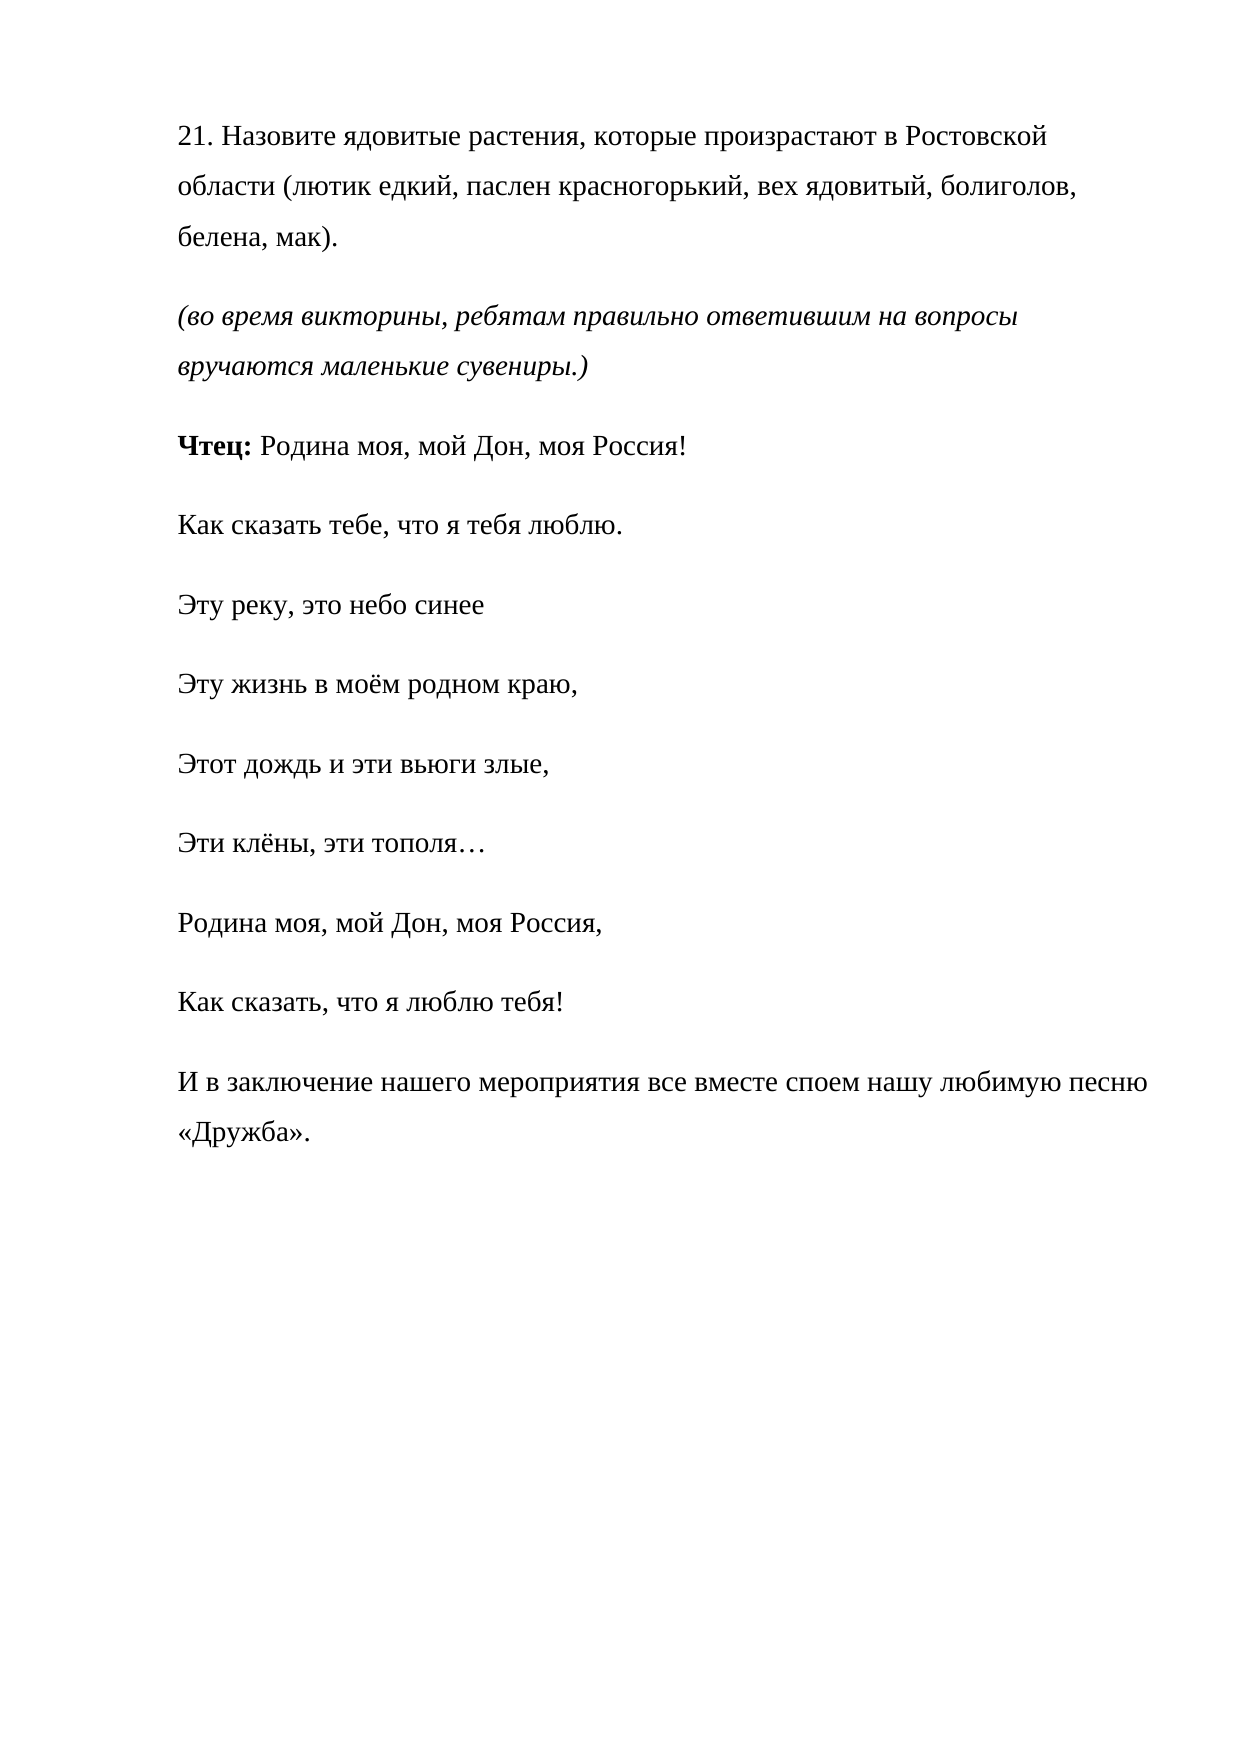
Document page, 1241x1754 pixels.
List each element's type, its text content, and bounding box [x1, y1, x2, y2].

text Эту реку, это небо синее [177, 587, 1152, 621]
text Эти клёны, эти тополя… [177, 825, 1152, 859]
text Этот дождь и эти вьюги злые, [177, 746, 1152, 779]
text Как сказать тебе, что я тебя люблю. [177, 507, 1152, 541]
text Чтец: Родина моя, мой Дон, моя Россия! [177, 428, 1152, 462]
text Как сказать, что я люблю тебя! [177, 984, 1152, 1018]
text 21. Назовите ядовитые растения, которые произрастают в Ростовской области (лютик едкий, паслен красногорький, вех ядовитый, болиголов, белена, мак). [177, 118, 1152, 252]
text Эту жизнь в моём родном краю, [177, 666, 1152, 700]
text Родина моя, мой Дон, моя Россия, [177, 905, 1152, 938]
text И в заключение нашего мероприятия все вместе споем нашу любимую песню «Дружба». [177, 1064, 1152, 1148]
text (во время викторины, ребятам правильно ответившим на вопросы вручаются маленькие сувениры.) [177, 298, 1152, 382]
